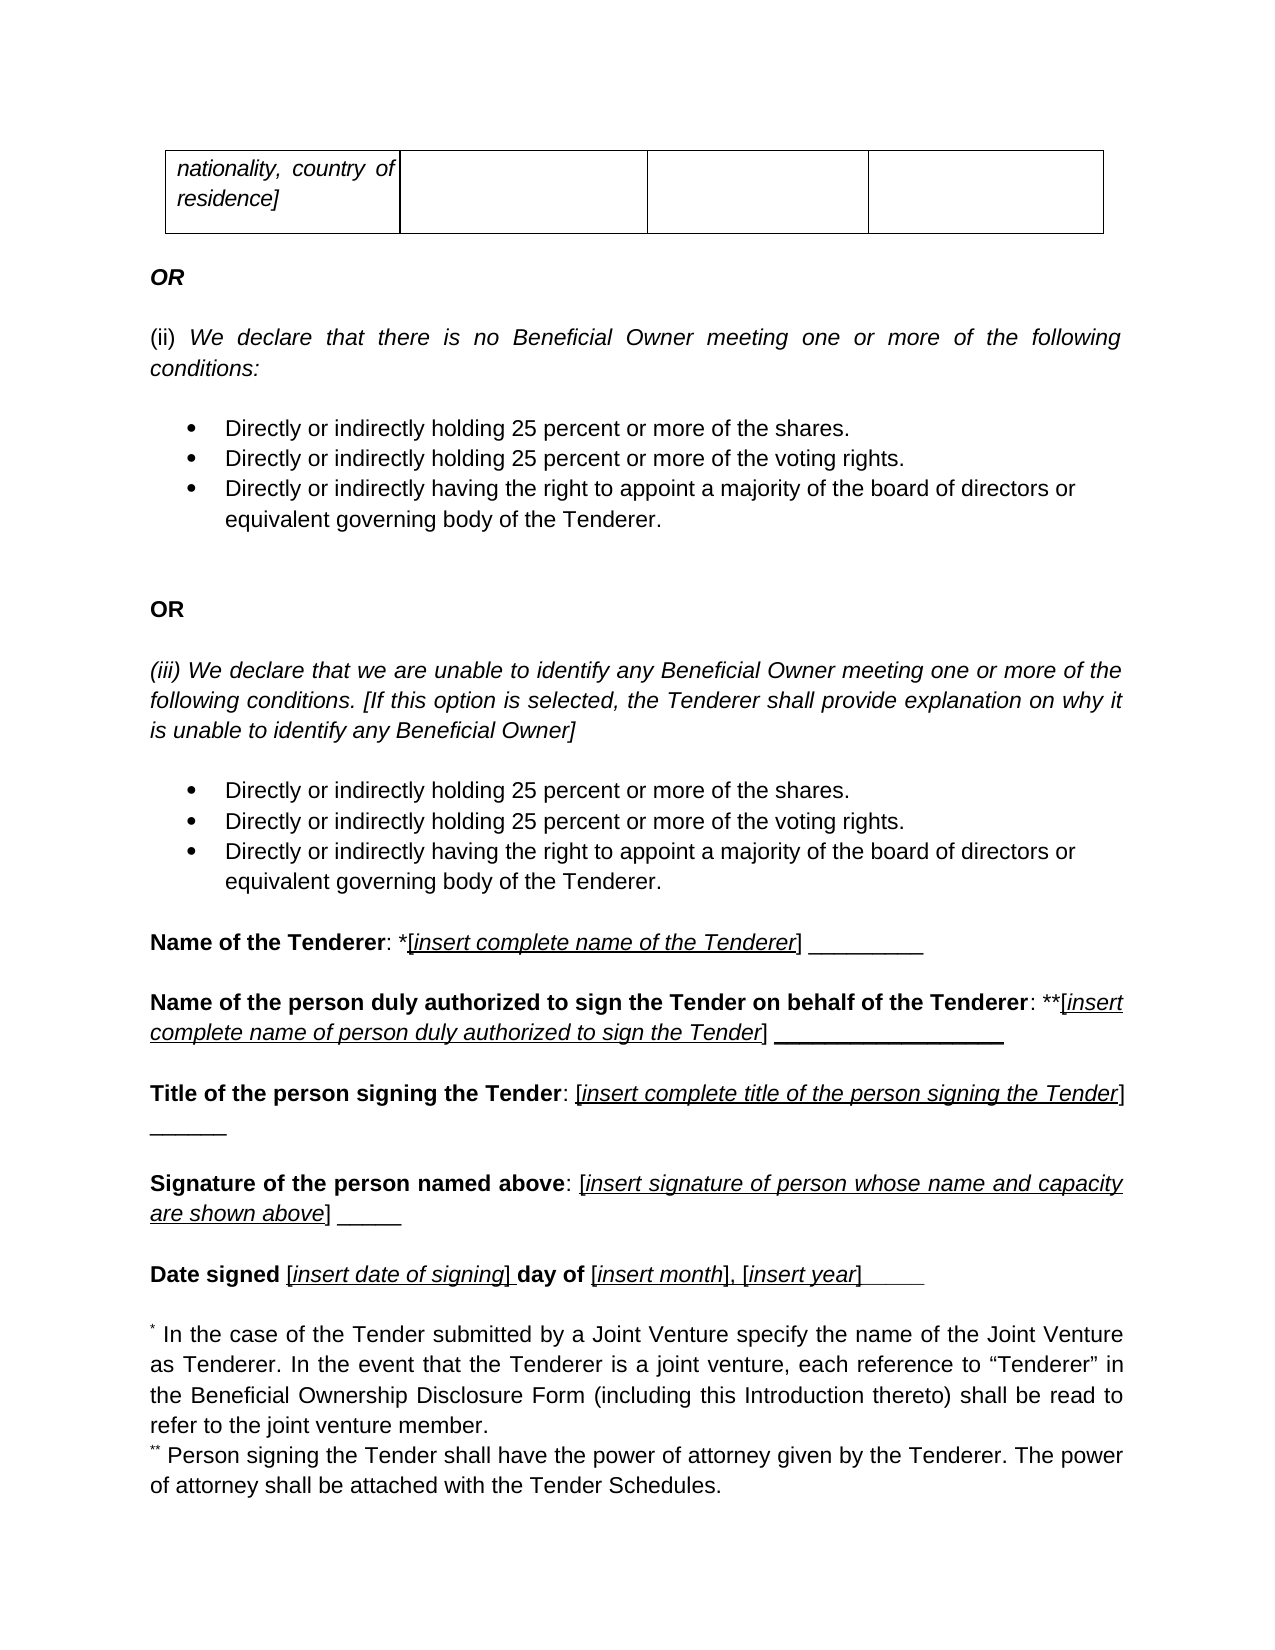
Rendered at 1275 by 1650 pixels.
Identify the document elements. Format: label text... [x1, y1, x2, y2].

text * In the case of the Tender submitted by a Joint Venture specify the name of the Joint Venture as Tenderer. In the event that the Tenderer is a joint venture, each reference to “Tenderer” in the Beneficial Ownership Disclosure Form (including this Introduction thereto) shall be read to refer to the joint venture member. [150, 1321, 1125, 1438]
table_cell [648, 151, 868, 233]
text Signature of the person named above: [insert signature of person whose name and capacity are shown above] _____ [150, 1170, 1125, 1227]
text OR [150, 596, 1125, 623]
list Directly or indirectly holding 25 percent or more of the shares. [187, 415, 1125, 441]
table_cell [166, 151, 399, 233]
list Directly or indirectly holding 25 percent or more of the shares. [187, 777, 1125, 804]
text Title of the person signing the Tender: [insert complete title of the person signing the Tender] ______ [150, 1079, 1125, 1136]
text Name of the Tenderer: *[insert complete name of the Tenderer] _________ [150, 928, 1125, 955]
text (iii) We declare that we are unable to identify any Beneficial Owner meeting one or more of the following conditions. [If this option is selected, the Tenderer shall provide explanation on why it is unable to identify any Beneficial Owner] [150, 657, 1125, 743]
text ** Person signing the Tender shall have the power of attorney given by the Tenderer. The power of attorney shall be attached with the Tender Schedules. [150, 1442, 1125, 1499]
list Directly or indirectly holding 25 percent or more of the voting rights. [187, 445, 1125, 472]
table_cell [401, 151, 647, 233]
list Directly or indirectly having the right to appoint a majority of the board of directors or equivalent governing body of the Tenderer. [187, 475, 1125, 532]
text OR [150, 264, 1125, 290]
list Directly or indirectly having the right to appoint a majority of the board of directors or equivalent governing body of the Tenderer. [187, 838, 1125, 894]
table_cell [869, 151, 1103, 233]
text (ii) We declare that there is no Beneficial Owner meeting one or more of the following conditions: [150, 324, 1125, 381]
text Date signed [insert date of signing] day of [insert month], [insert year]_____ [150, 1261, 1125, 1287]
list Directly or indirectly holding 25 percent or more of the voting rights. [187, 808, 1125, 834]
text Name of the person duly authorized to sign the Tender on behalf of the Tenderer: **[insert complete name of person duly authorized to sign the Tender] __________________ [150, 989, 1125, 1046]
